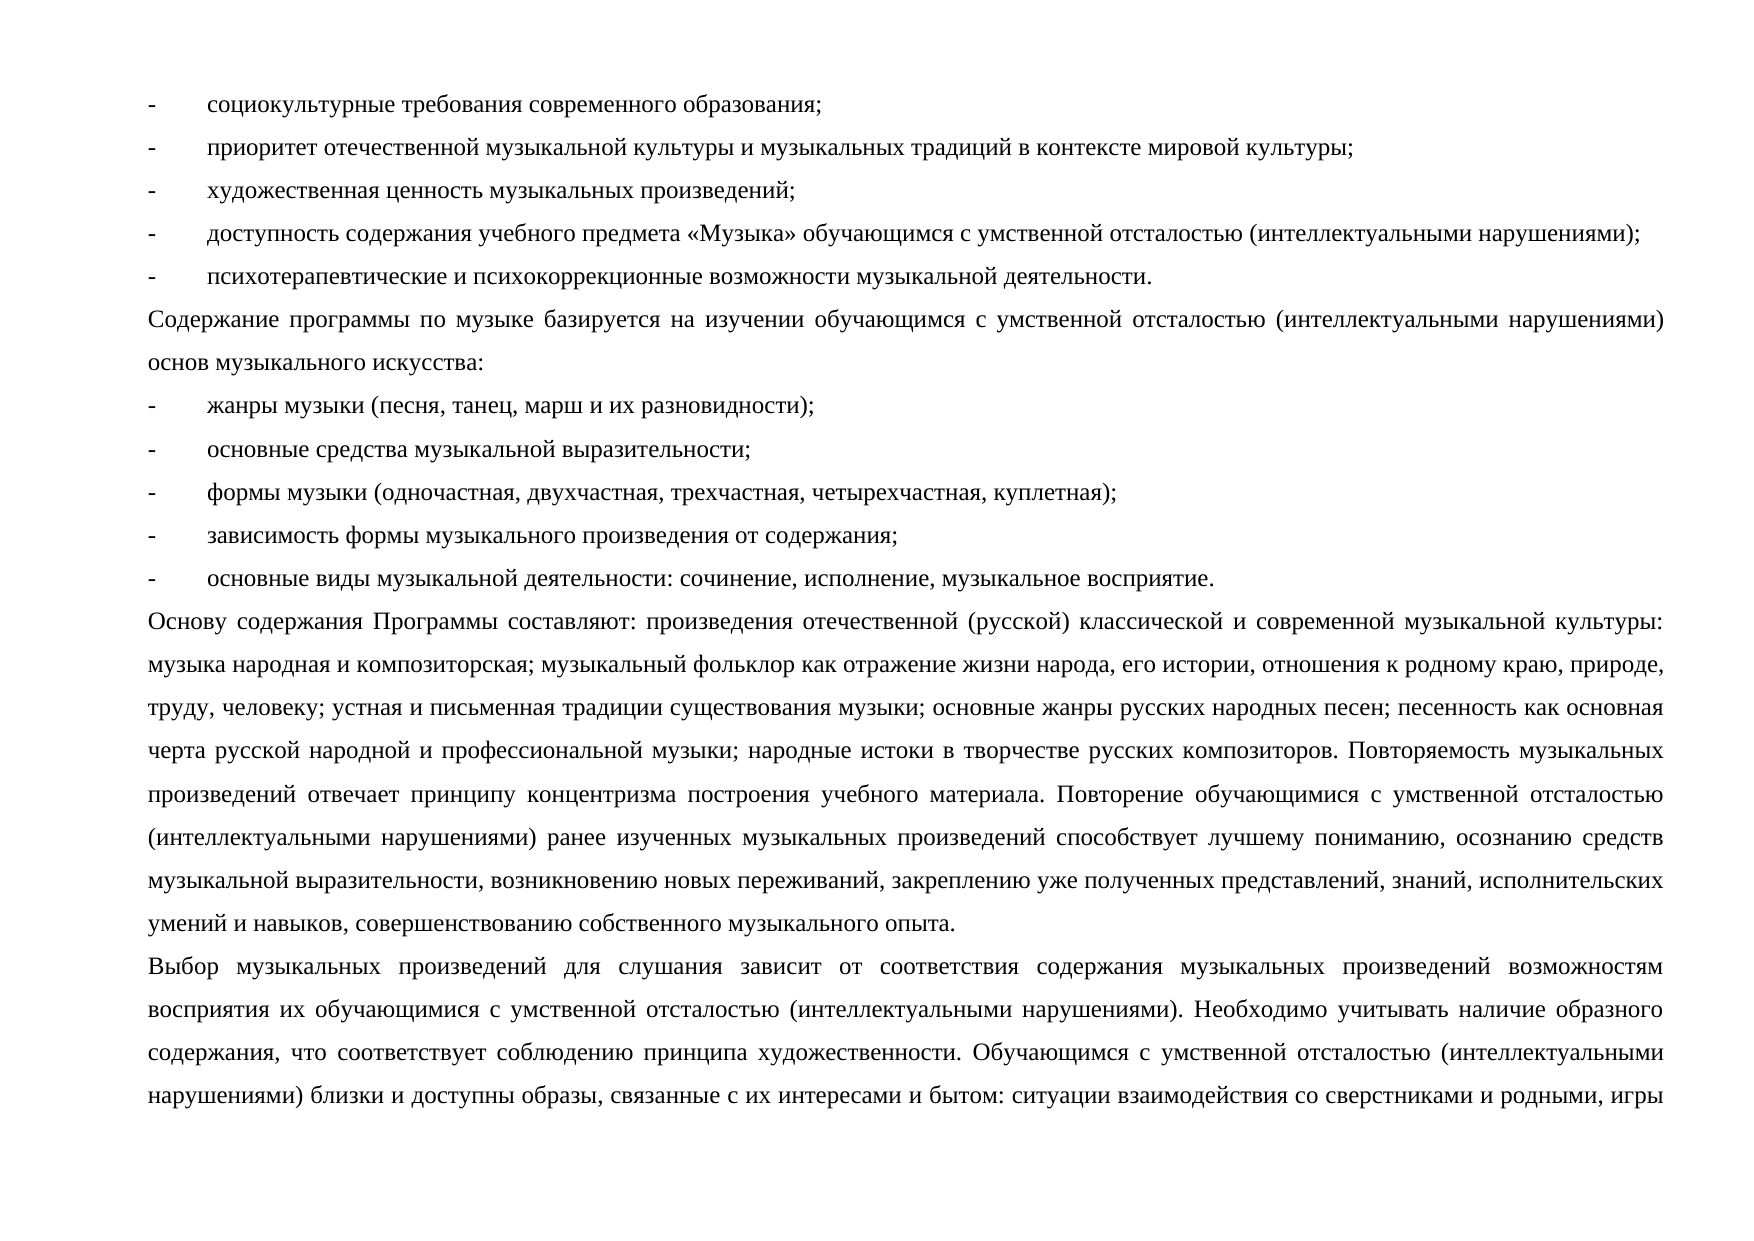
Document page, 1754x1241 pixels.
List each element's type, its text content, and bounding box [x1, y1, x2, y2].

text - жанры музыки (песня, танец, марш и их разновидности); [148, 391, 1665, 419]
text - приоритет отечественной музыкальной культуры и музыкальных традиций в контексте мировой культуры; [148, 132, 1665, 161]
text - психотерапевтические и психокоррекционные возможности музыкальной деятельности. [148, 261, 1665, 290]
text - основные виды музыкальной деятельности: сочинение, исполнение, музыкальное восприятие. [148, 563, 1665, 592]
text - формы музыки (одночастная, двухчастная, трехчастная, четырехчастная, куплетная); [148, 477, 1665, 506]
text - зависимость формы музыкального произведения от содержания; [148, 520, 1665, 549]
text Содержание программы по музыке базируется на изучении обучающимся с умственной отсталостью (интеллектуальными нарушениями) основ музыкального искусства: [148, 304, 1665, 376]
text - основные средства музыкальной выразительности; [148, 434, 1665, 462]
text - доступность содержания учебного предмета «Музыка» обучающимся с умственной отсталостью (интеллектуальными нарушениями); [148, 218, 1665, 247]
text - социокультурные требования современного образования; [148, 89, 1665, 117]
text - художественная ценность музыкальных произведений; [148, 175, 1665, 204]
text Основу содержания Программы составляют: произведения отечественной (русской) классической и современной музыкальной культуры: музыка народная и композиторская; музыкальный фольклор как отражение жизни народа, его истории, отношения к родному краю, природе, труду, человеку; устная и письменная традиции существования музыки; основные жанры русских народных песен; песенность как основная черта русской народной и профессиональной музыки; народные истоки в творчестве русских композиторов. Повторяемость музыкальных произведений отвечает принципу концентризма построения учебного материала. Повторение обучающимися с умственной отсталостью (интеллектуальными нарушениями) ранее изученных музыкальных произведений способствует лучшему пониманию, осознанию средств музыкальной выразительности, возникновению новых переживаний, закреплению уже полученных представлений, знаний, исполнительских умений и навыков, совершенствованию собственного музыкального опыта. [148, 606, 1665, 937]
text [148, 951, 1665, 1109]
